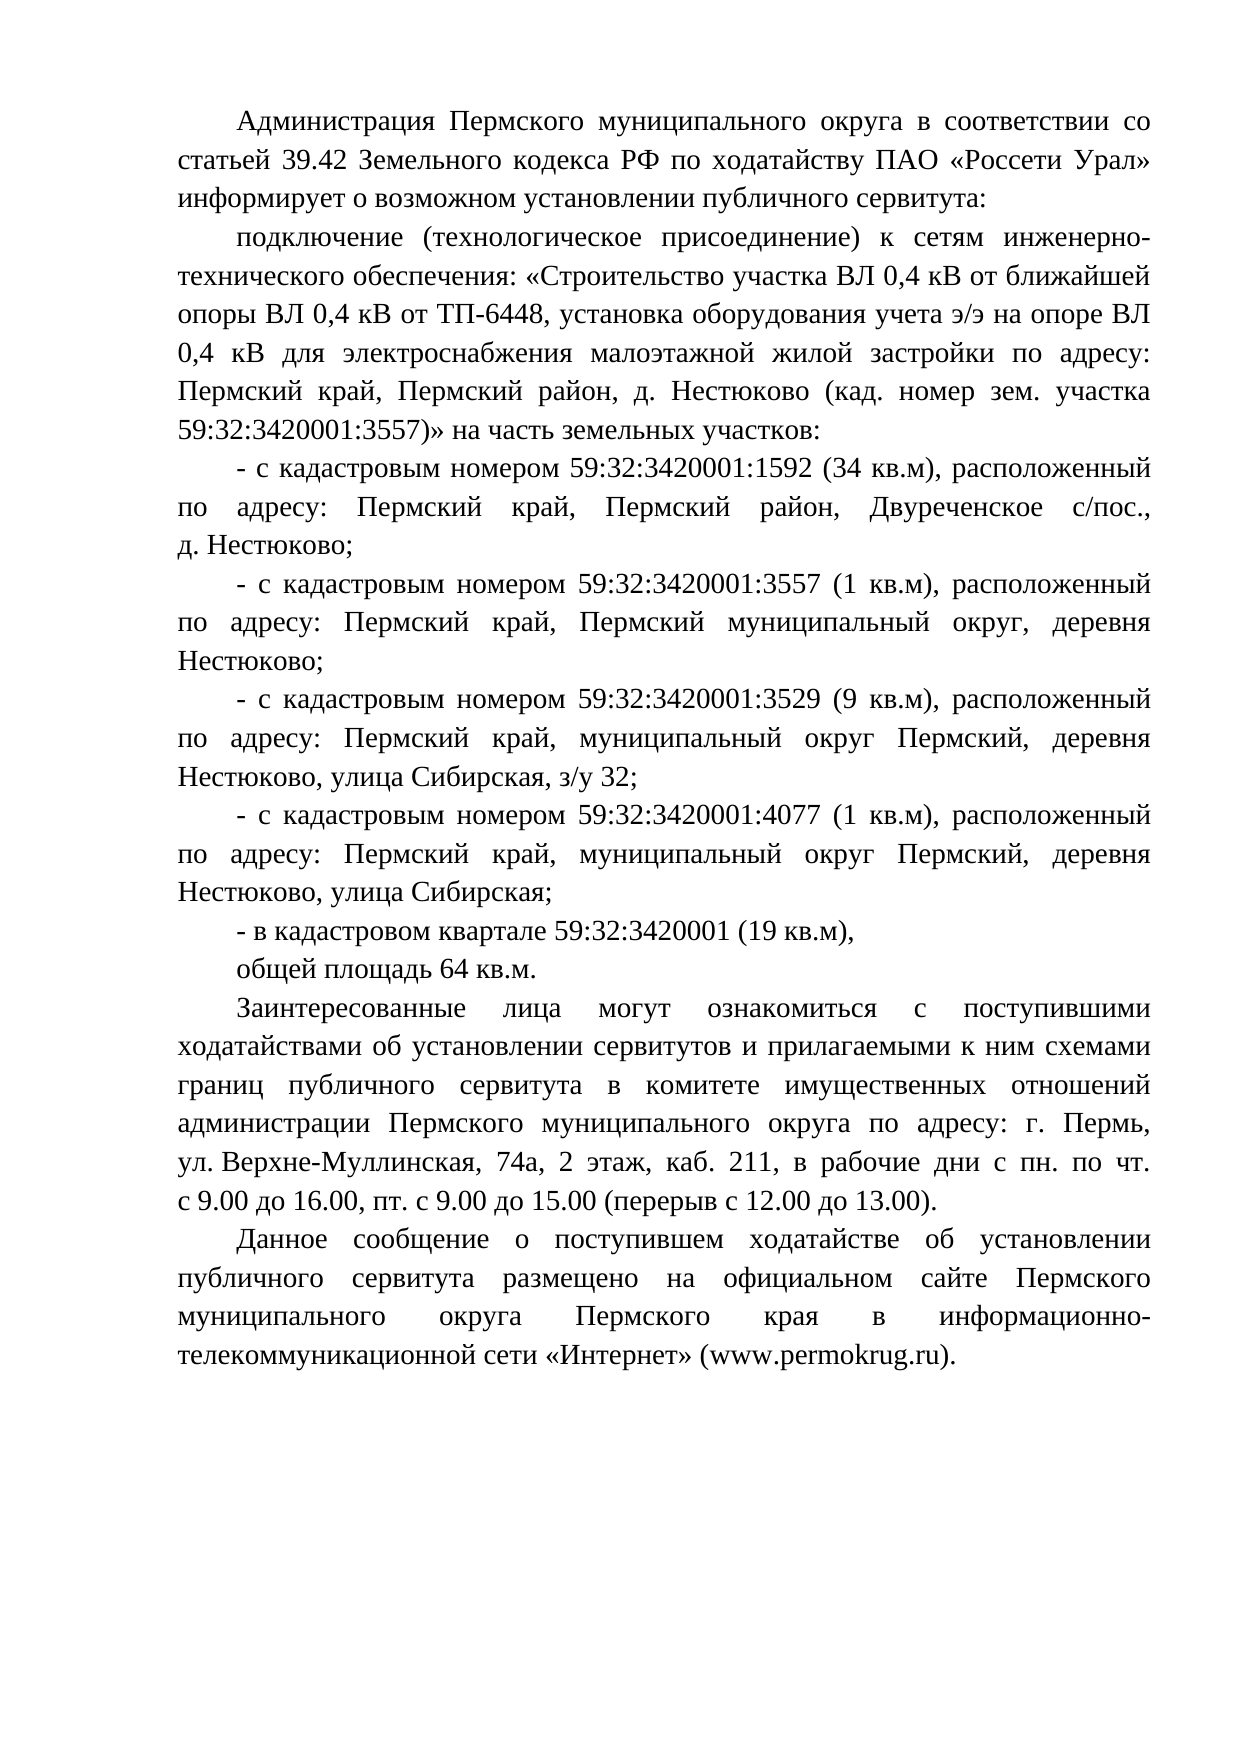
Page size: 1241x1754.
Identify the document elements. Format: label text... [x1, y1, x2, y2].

list подключение (технологическое присоединение) к сетям инженерно-технического обеспечения: «Строительство участка ВЛ 0,4 кВ от ближайшей опоры ВЛ 0,4 кВ от ТП-6448, установка оборудования учета э/э на опоре ВЛ 0,4 кВ для электроснабжения малоэтажной жилой застройки по адресу: Пермский край, Пермский район, д. Нестюково (кад. номер зем. участка 59:32:3420001:3557)» на часть земельных участков: [177, 219, 1152, 445]
list - с кадастровым номером 59:32:3420001:1592 (34 кв.м), расположенный по адресу: Пермский край, Пермский район, Двуреченское с/пос., д. Нестюково; [177, 450, 1152, 561]
list - с кадастровым номером 59:32:3420001:3557 (1 кв.м), расположенный по адресу: Пермский край, Пермский муниципальный округ, деревня Нестюково; [177, 566, 1152, 677]
text Администрация Пермского муниципального округа в соответствии со статьей 39.42 Земельного кодекса РФ по ходатайству ПАО «Россети Урал» информирует о возможном установлении публичного сервитута: [177, 103, 1152, 214]
list - с кадастровым номером 59:32:3420001:3529 (9 кв.м), расположенный по адресу: Пермский край, муниципальный округ Пермский, деревня Нестюково, улица Сибирская, з/у 32; [177, 682, 1152, 792]
list Заинтересованные лица могут ознакомиться с поступившими ходатайствами об установлении сервитутов и прилагаемыми к ним схемами границ публичного сервитута в комитете имущественных отношений администрации Пермского муниципального округа по адресу: г. Пермь, ул. Верхне-Муллинская, 74а, 2 этаж, каб. 211, в рабочие дни с пн. по чт. с 9.00 до 16.00, пт. с 9.00 до 15.00 (перерыв с 12.00 до 13.00). [177, 990, 1152, 1216]
text Данное сообщение о поступившем ходатайстве об установлении публичного сервитута размещено на официальном сайте Пермского муниципального округа Пермского края в информационно-телекоммуникационной сети «Интернет» (www.permokrug.ru). [177, 1221, 1152, 1370]
list общей площадь 64 кв.м. [177, 951, 1152, 985]
list - в кадастровом квартале 59:32:3420001 (19 кв.м), [177, 913, 1152, 946]
list - с кадастровым номером 59:32:3420001:4077 (1 кв.м), расположенный по адресу: Пермский край, муниципальный округ Пермский, деревня Нестюково, улица Сибирская; [177, 797, 1152, 908]
